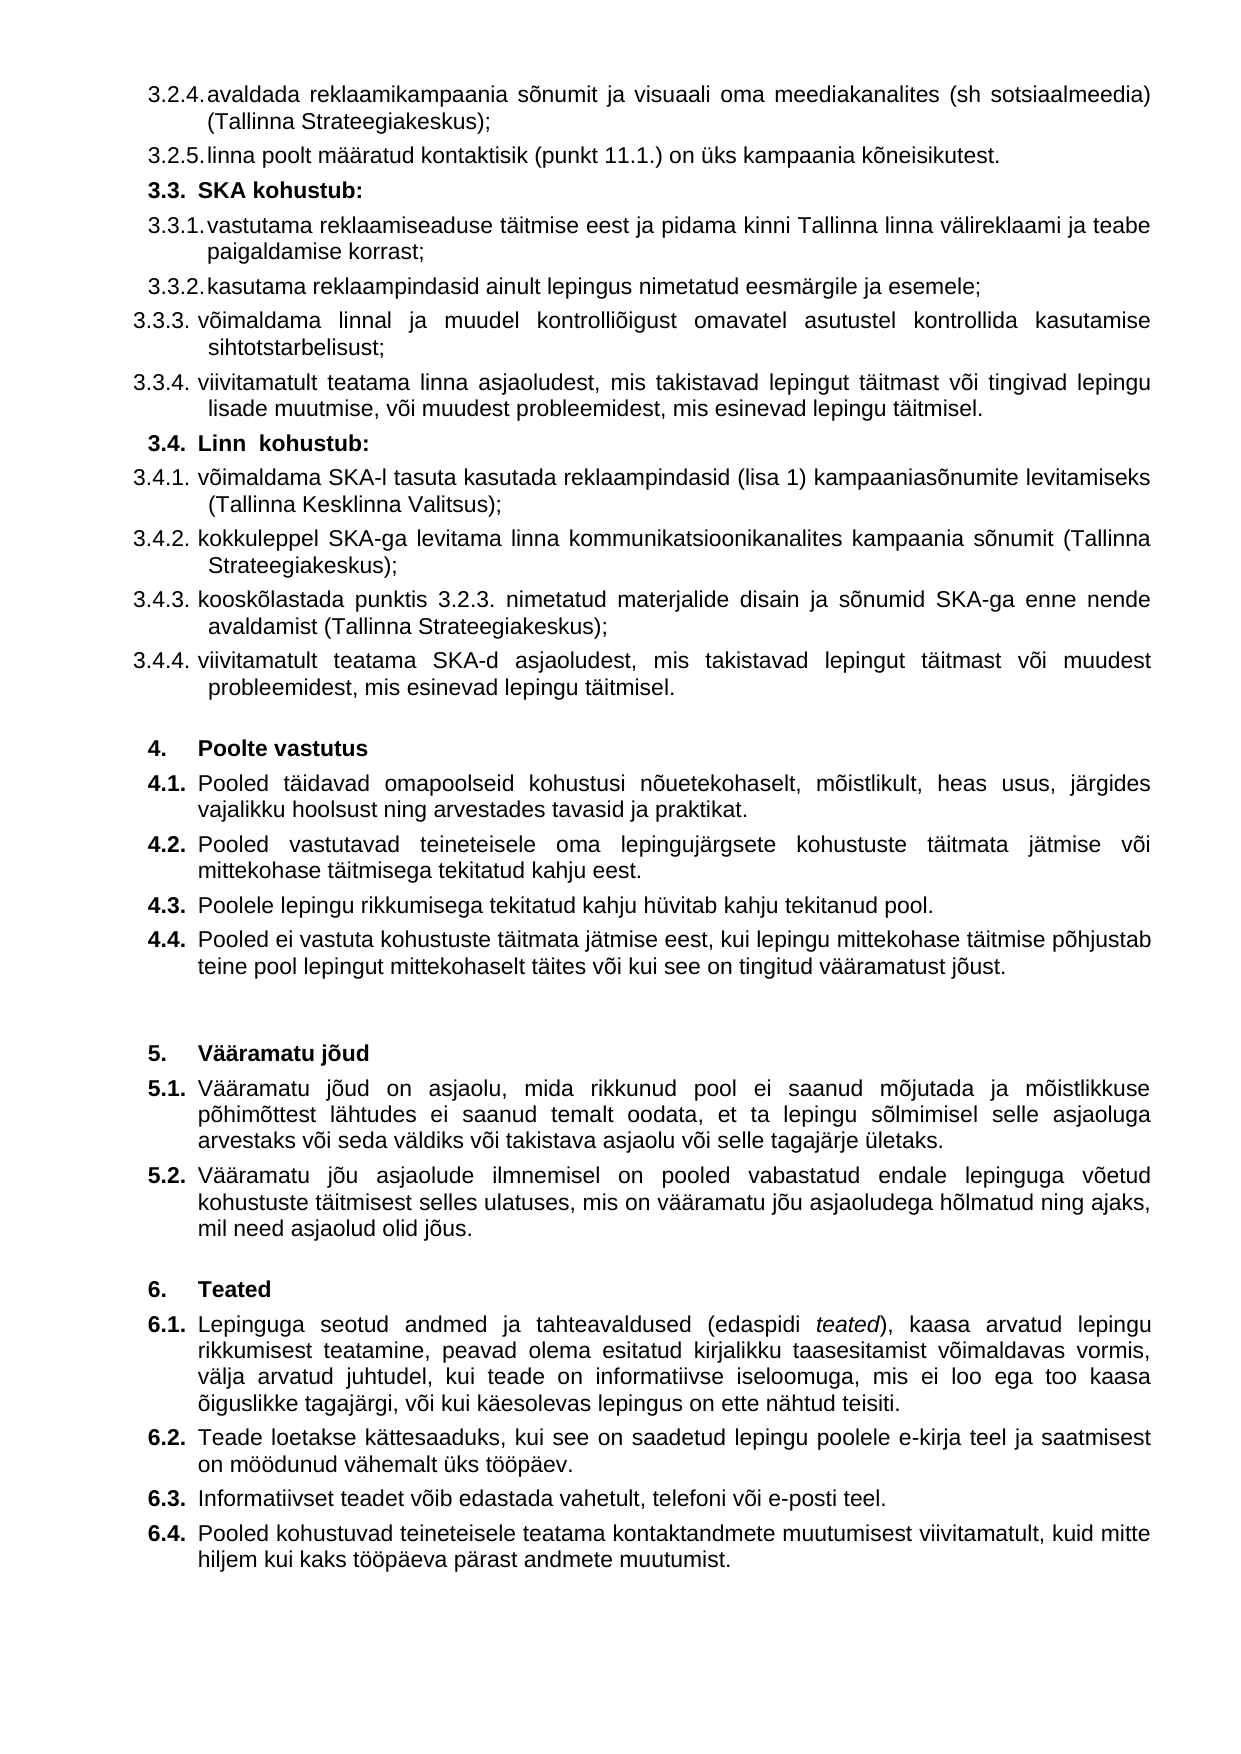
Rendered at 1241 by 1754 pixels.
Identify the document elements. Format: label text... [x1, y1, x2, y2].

list võimaldama linnal ja muudel kontrolliõigust omavatel asutustel kontrollida kasutamise sihtotstarbelisust; [133, 307, 1152, 360]
list kasutama reklaampindasid ainult lepingus nimetatud eesmärgile ja esemele; [148, 273, 1152, 299]
list Linn kohustub: [148, 429, 1152, 456]
list Pooled vastutavad teineteisele oma lepingujärgsete kohustuste täitmata jätmise või mittekohase täitmisega tekitatud kahju eest. [148, 831, 1152, 883]
list Teade loetakse kättesaaduks, kui see on saadetud lepingu poolele e-kirja teel ja saatmisest on möödunud vähemalt üks tööpäev. [148, 1424, 1152, 1477]
list kokkuleppel SKA-ga levitama linna kommunikatsioonikanalites kampaania sõnumit (Tallinna Strateegiakeskus); [133, 525, 1152, 578]
list võimaldama SKA-l tasuta kasutada reklaampindasid (lisa 1) kampaaniasõnumite levitamiseks (Tallinna Kesklinna Valitsus); [133, 464, 1152, 517]
list Pooled täidavad omapoolseid kohustusi nõuetekohaselt, mõistlikult, heas usus, järgides vajalikku hoolsust ning arvestades tavasid ja praktikat. [148, 769, 1152, 822]
list vastutama reklaamiseaduse täitmise eest ja pidama kinni Tallinna linna välireklaami ja teabe paigaldamise korrast; [148, 212, 1152, 264]
list Poolele lepingu rikkumisega tekitatud kahju hüvitab kahju tekitanud pool. [148, 892, 1152, 918]
list Pooled ei vastuta kohustuste täitmata jätmise eest, kui lepingu mittekohase täitmise põhjustab teine pool lepingut mittekohaselt täites või kui see on tingitud vääramatust jõust. [148, 926, 1152, 979]
list Teated [148, 1276, 1152, 1302]
list Vääramatu jõud on asjaolu, mida rikkunud pool ei saanud mõjutada ja mõistlikkuse põhimõttest lähtudes ei saanud temalt oodata, et ta lepingu sõlmimisel selle asjaoluga arvestaks või seda väldiks või takistava asjaolu või selle tagajärje ületaks. [148, 1075, 1152, 1154]
list Lepinguga seotud andmed ja tahteavaldused (edaspidi teated), kaasa arvatud lepingu rikkumisest teatamine, peavad olema esitatud kirjalikku taasesitamist võimaldavas vormis, välja arvatud juhtudel, kui teade on informatiivse iseloomuga, mis ei loo ega too kaasa õiguslikke tagajärgi, või kui käesolevas lepingus on ette nähtud teisiti. [148, 1311, 1152, 1416]
list SKA kohustub: [148, 177, 1152, 203]
list Informatiivset teadet võib edastada vahetult, telefoni või e-posti teel. [148, 1485, 1152, 1512]
list viivitamatult teatama linna asjaoludest, mis takistavad lepingut täitmast või tingivad lepingu lisade muutmise, või muudest probleemidest, mis esinevad lepingu täitmisel. [133, 368, 1152, 421]
list Poolte vastutus [148, 735, 1152, 761]
list viivitamatult teatama SKA-d asjaoludest, mis takistavad lepingut täitmast või muudest probleemidest, mis esinevad lepingu täitmisel. [133, 647, 1152, 700]
list Vääramatu jõu asjaolude ilmnemisel on pooled vabastatud endale lepinguga võetud kohustuste täitmisest selles ulatuses, mis on vääramatu jõu asjaoludega hõlmatud ning ajaks, mil need asjaolud olid jõus. [148, 1162, 1152, 1241]
list avaldada reklaamikampaania sõnumit ja visuaali oma meediakanalites (sh sotsiaalmeedia) (Tallinna Strateegiakeskus); [148, 81, 1152, 134]
list Pooled kohustuvad teineteisele teatama kontaktandmete muutumisest viivitamatult, kuid mitte hiljem kui kaks tööpäeva pärast andmete muutumist. [148, 1520, 1152, 1573]
list linna poolt määratud kontaktisik (punkt 11.1.) on üks kampaania kõneisikutest. [148, 142, 1152, 169]
list Vääramatu jõud [148, 1040, 1152, 1066]
list kooskõlastada punktis 3.2.3. nimetatud materjalide disain ja sõnumid SKA-ga enne nende avaldamist (Tallinna Strateegiakeskus); [133, 586, 1152, 639]
